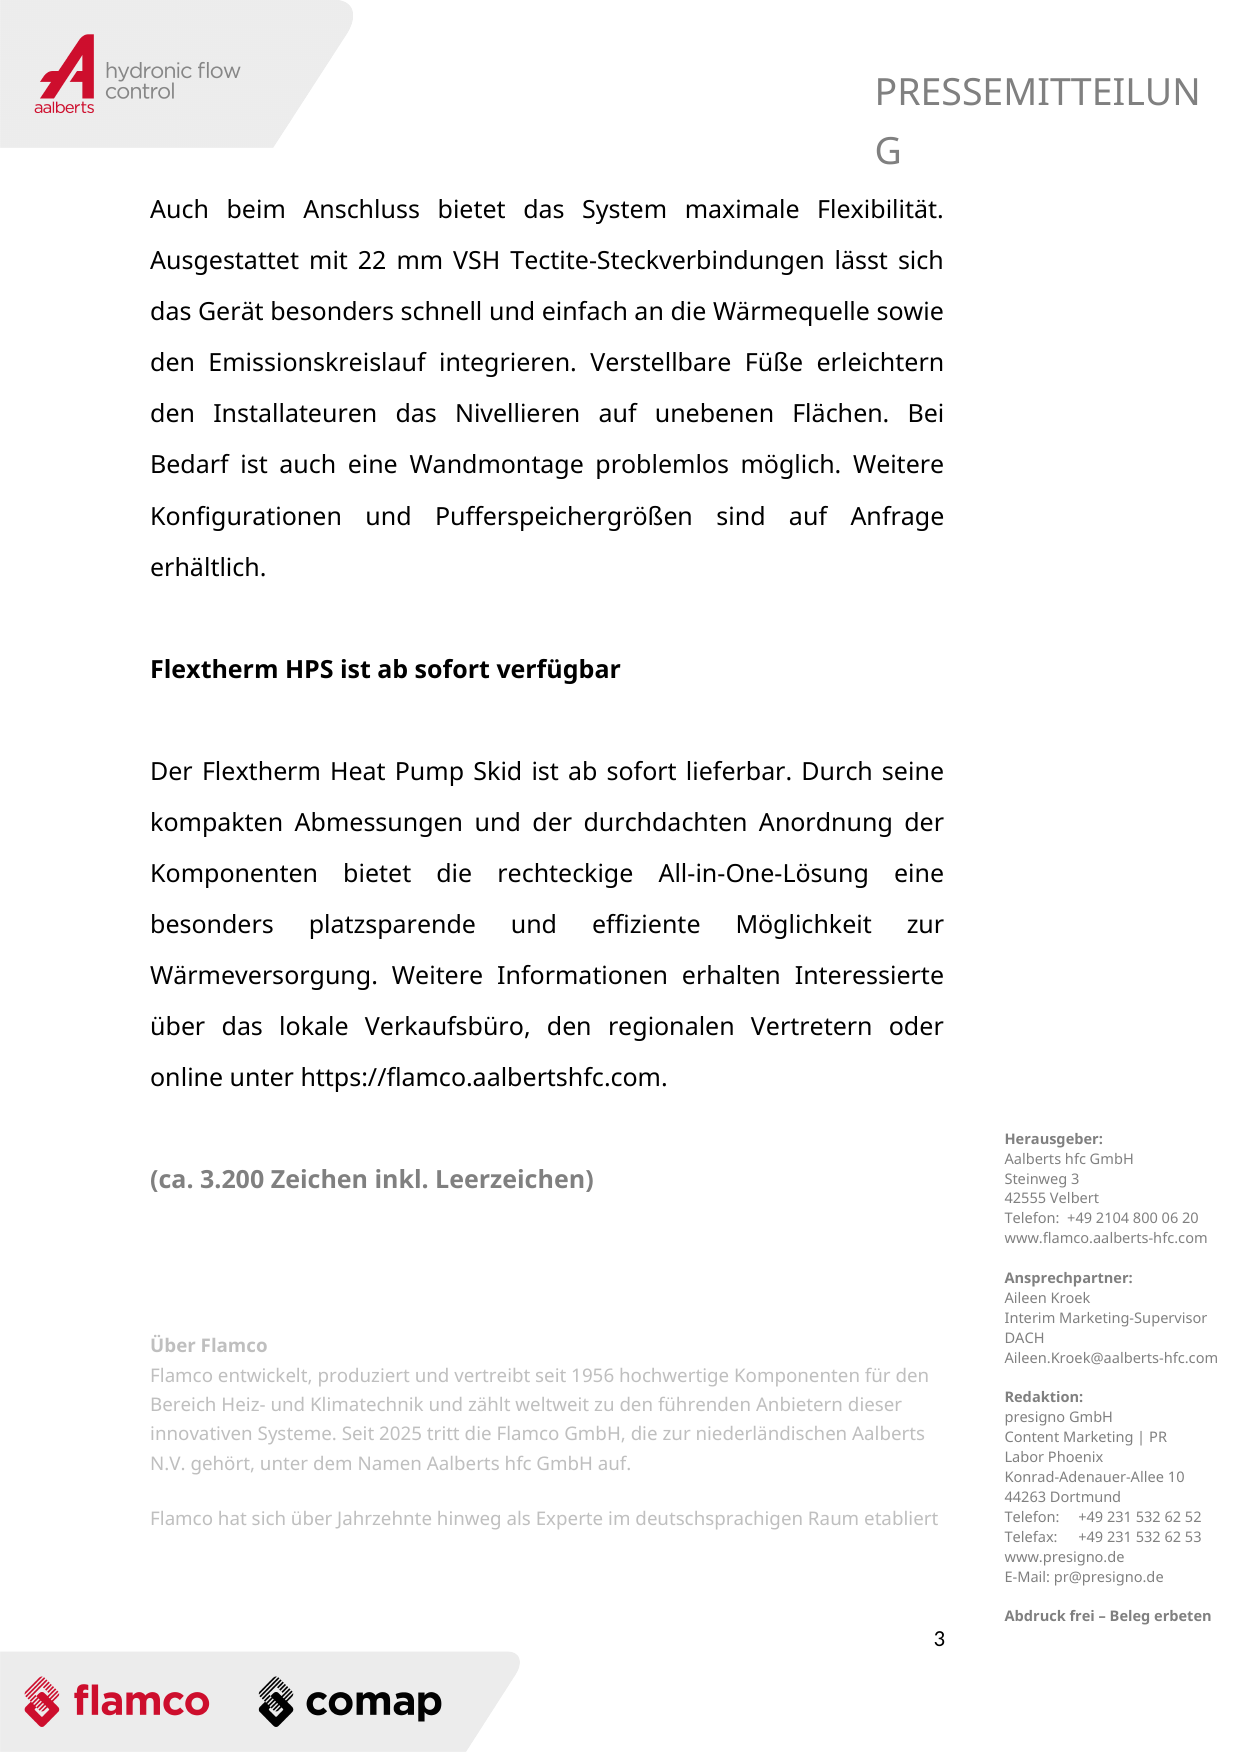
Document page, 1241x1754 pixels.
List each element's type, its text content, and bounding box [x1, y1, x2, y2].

text (ca. 3.200 Zeichen inkl. Leerzeichen) [150, 1162, 945, 1196]
picture [0, 1651, 521, 1752]
picture [0, 0, 354, 148]
text Der Flextherm Heat Pump Skid ist ab sofort lieferbar. Durch seine kompakten Abmessungen und der durchdachten Anordnung der Komponenten bietet die rechteckige All-in-One-Lösung eine besonders platzsparende und effiziente Möglichkeit zur Wärmeversorgung. Weitere Informationen erhalten Interessierte über das lokale Verkaufsbüro, den regionalen Vertretern oder online unter https://flamco.aalbertshfc.com. [150, 753, 945, 1094]
text Flextherm HPS ist ab sofort verfügbar [150, 651, 945, 685]
text Auch beim Anschluss bietet das System maximale Flexibilität. Ausgestattet mit 22 mm VSH Tectite-Steckverbindungen lässt sich das Gerät besonders schnell und einfach an die Wärmequelle sowie den Emissionskreislauf integrieren. Verstellbare Füße erleichtern den Installateuren das Nivellieren auf unebenen Flächen. Bei Bedarf ist auch eine Wandmontage problemlos möglich. Weitere Konfigurationen und Pufferspeichergrößen sind auf Anfrage erhältlich. [150, 192, 945, 583]
